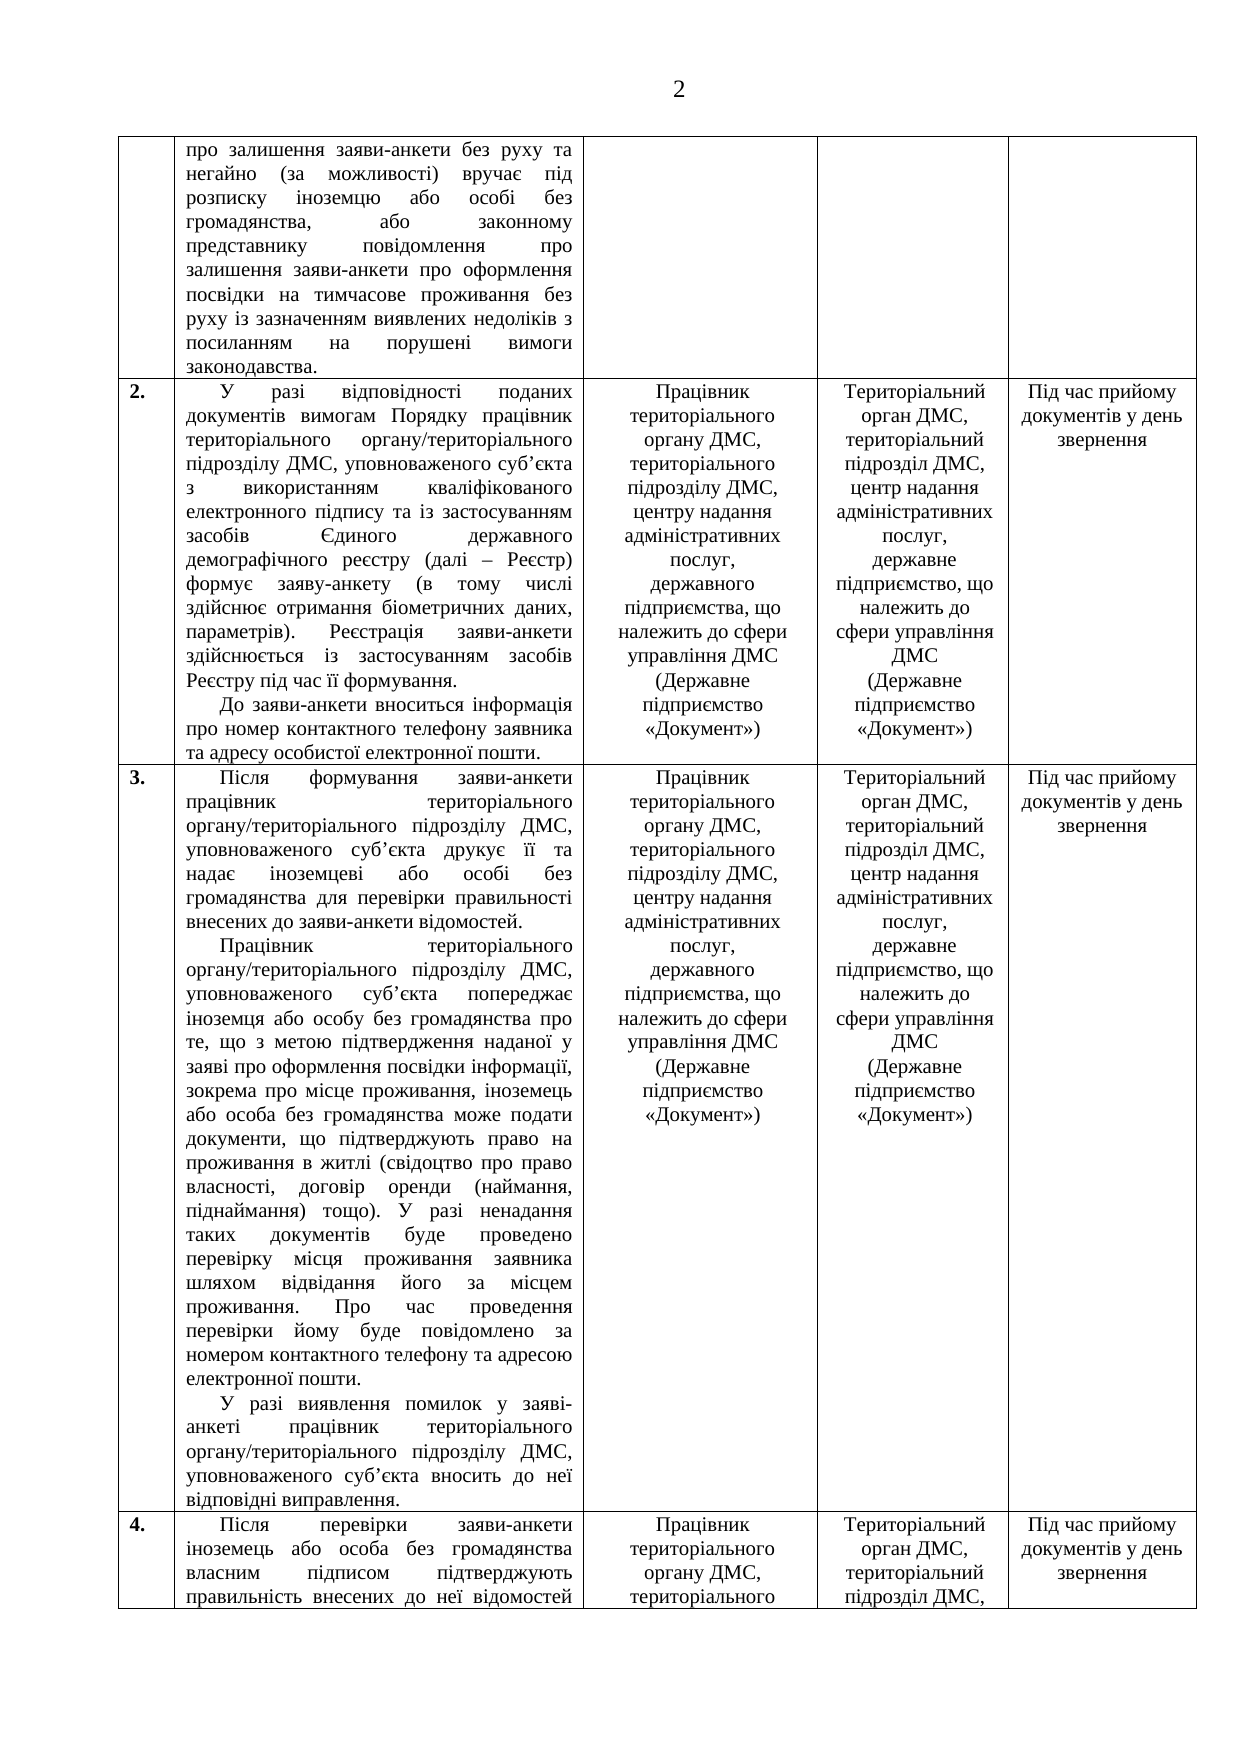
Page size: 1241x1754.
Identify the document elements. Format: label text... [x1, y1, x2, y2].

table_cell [584, 137, 817, 378]
table_cell 4. [119, 1512, 174, 1608]
table_cell 1. [119, 137, 174, 378]
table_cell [175, 137, 583, 378]
table_cell У разі відповідності поданих документів вимогам Порядку працівник територіального органу/територіального підрозділу ДМС, уповноваженого суб’єкта з використанням кваліфікованого електронного підпису та із застосуванням засобів Єдиного державного демографічного реєстру (далі – Реєстр) формує заяву-анкету (в тому числі здійснює отримання біометричних даних, параметрів). Реєстрація заяви-анкети здійснюється із застосуванням засобів Реєстру під час її формування. До заяви-анкети вноситься інформація про номер контактного телефону заявника та адресу особистої електронної пошти. [175, 379, 583, 764]
table_cell 2. [119, 379, 174, 764]
table_cell Під час прийому документів у день звернення [1009, 379, 1196, 764]
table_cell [1009, 1512, 1196, 1608]
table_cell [1009, 137, 1196, 378]
table_cell Після формування заяви-анкети працівник територіального органу/територіального підрозділу ДМС, уповноваженого суб’єкта друкує її та надає іноземцеві або особі без громадянства для перевірки правильності внесених до заяви-анкети відомостей. Працівник територіального органу/територіального підрозділу ДМС, уповноваженого суб’єкта попереджає іноземця або особу без громадянства про те, що з метою підтвердження наданої у заяві про оформлення посвідки інформації, зокрема про місце проживання, іноземець або особа без громадянства може подати документи, що підтверджують право на проживання в житлі (свідоцтво про право власності, договір оренди (наймання, піднаймання) тощо). У разі ненадання таких документів буде проведено перевірку місця проживання заявника шляхом відвідання його за місцем проживання. Про час проведення перевірки йому буде повідомлено за номером контактного телефону та адресою електронної пошти. У разі виявлення помилок у заяві-анкеті працівник територіального органу/територіального підрозділу ДМС, уповноваженого суб’єкта вносить до неї відповідні виправлення. [175, 765, 583, 1511]
table_cell 3. [119, 765, 174, 1511]
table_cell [175, 1512, 583, 1608]
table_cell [818, 1512, 1008, 1608]
table_cell Під час прийому документів у день звернення [1009, 765, 1196, 1511]
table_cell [584, 1512, 817, 1608]
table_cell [818, 137, 1008, 378]
